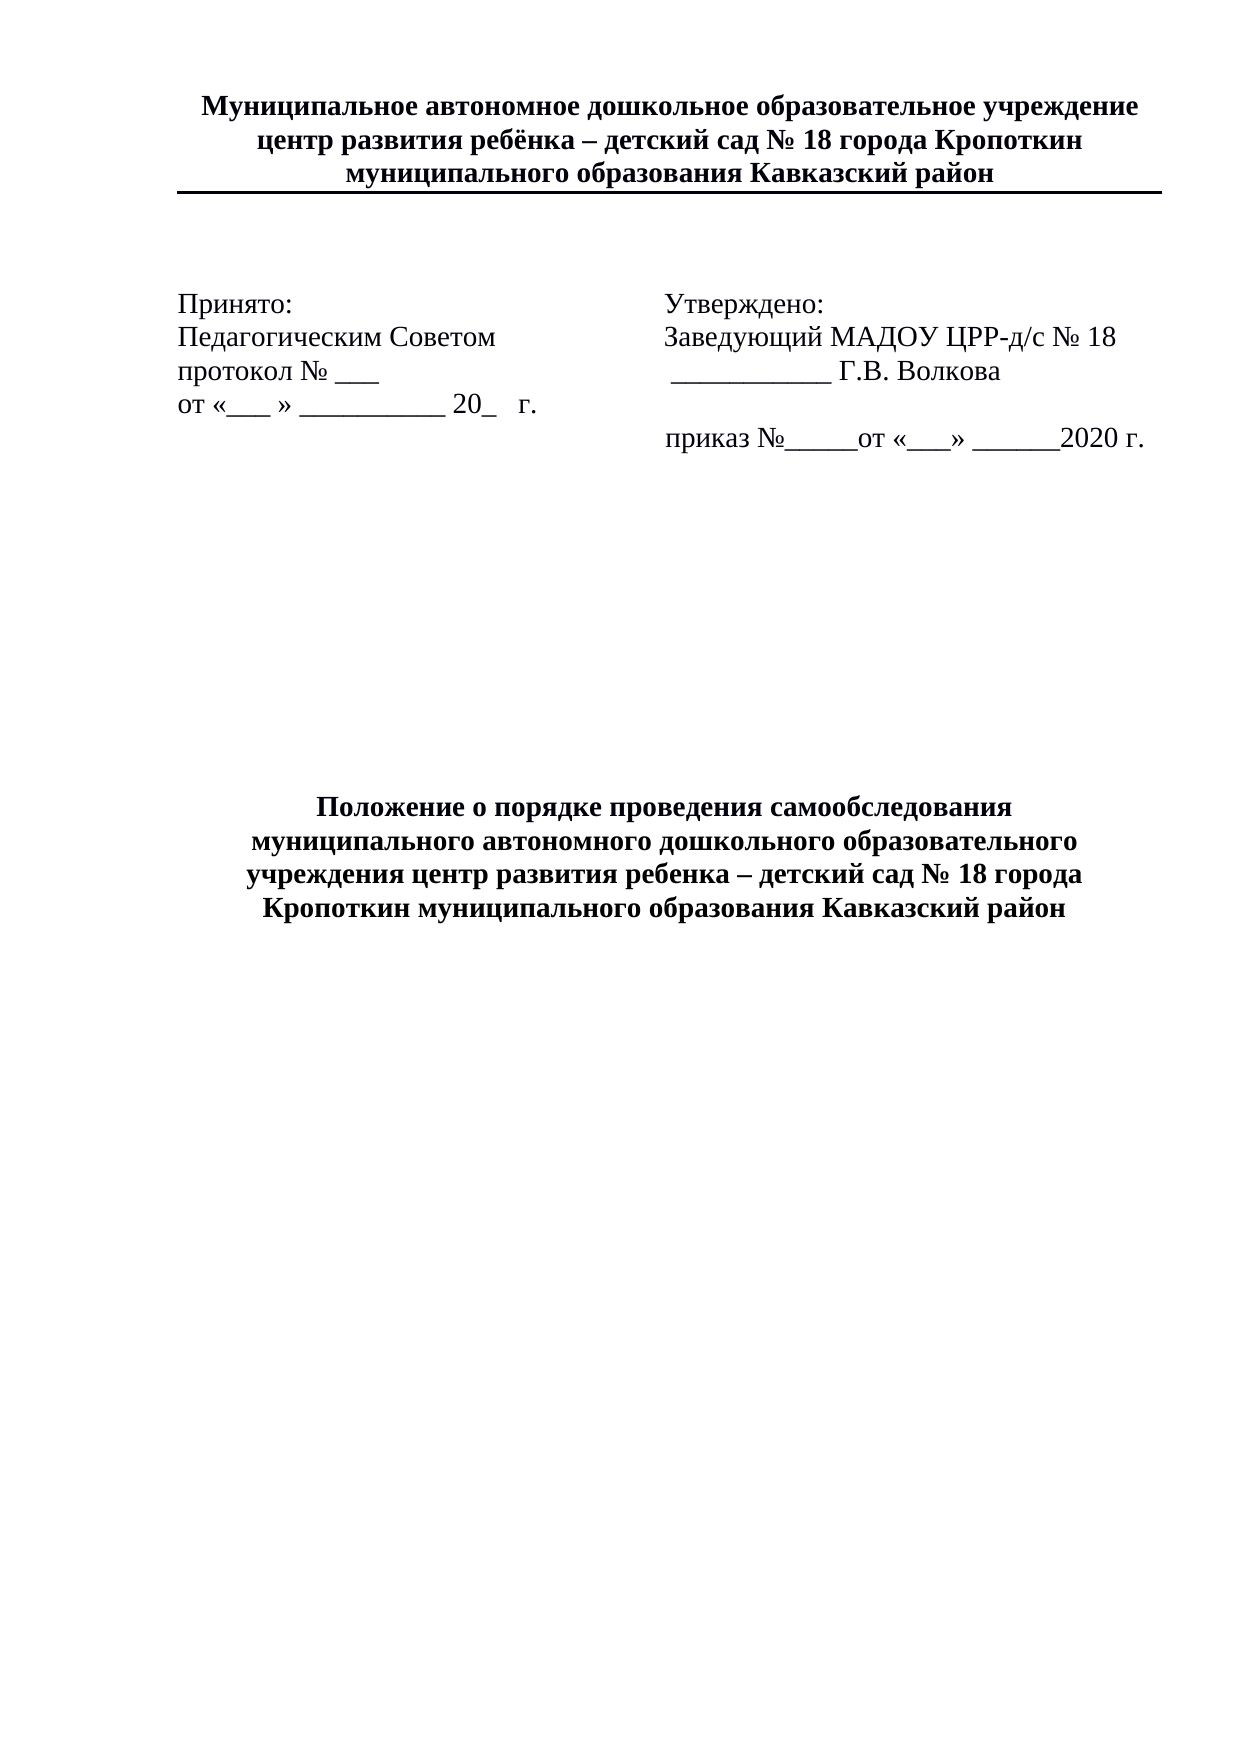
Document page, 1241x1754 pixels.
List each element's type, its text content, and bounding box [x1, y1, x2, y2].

text Положение о порядке проведения самообследования [177, 789, 1152, 823]
text муниципального автономного дошкольного образовательного учреждения центр развития ребенка – детский сад № 18 города Кропоткин муниципального образования Кавказский район [177, 823, 1152, 923]
text Педагогическим Советом Заведующий МАДОУ ЦРР-д/с № 18 [177, 319, 1152, 353]
text протокол № ___ ___________ Г.В. Волкова [177, 353, 1152, 387]
text приказ №_____от «___» ______2020 г. [177, 420, 1152, 454]
text Принято: Утверждено: [177, 286, 1152, 319]
text от «___ » __________ 20_ г. [177, 387, 1152, 420]
subtitle Муниципальное автономное дошкольное образовательное учреждение центр развития ребёнка – детский сад № 18 города Кропоткин муниципального образования Кавказский район [177, 88, 1162, 191]
